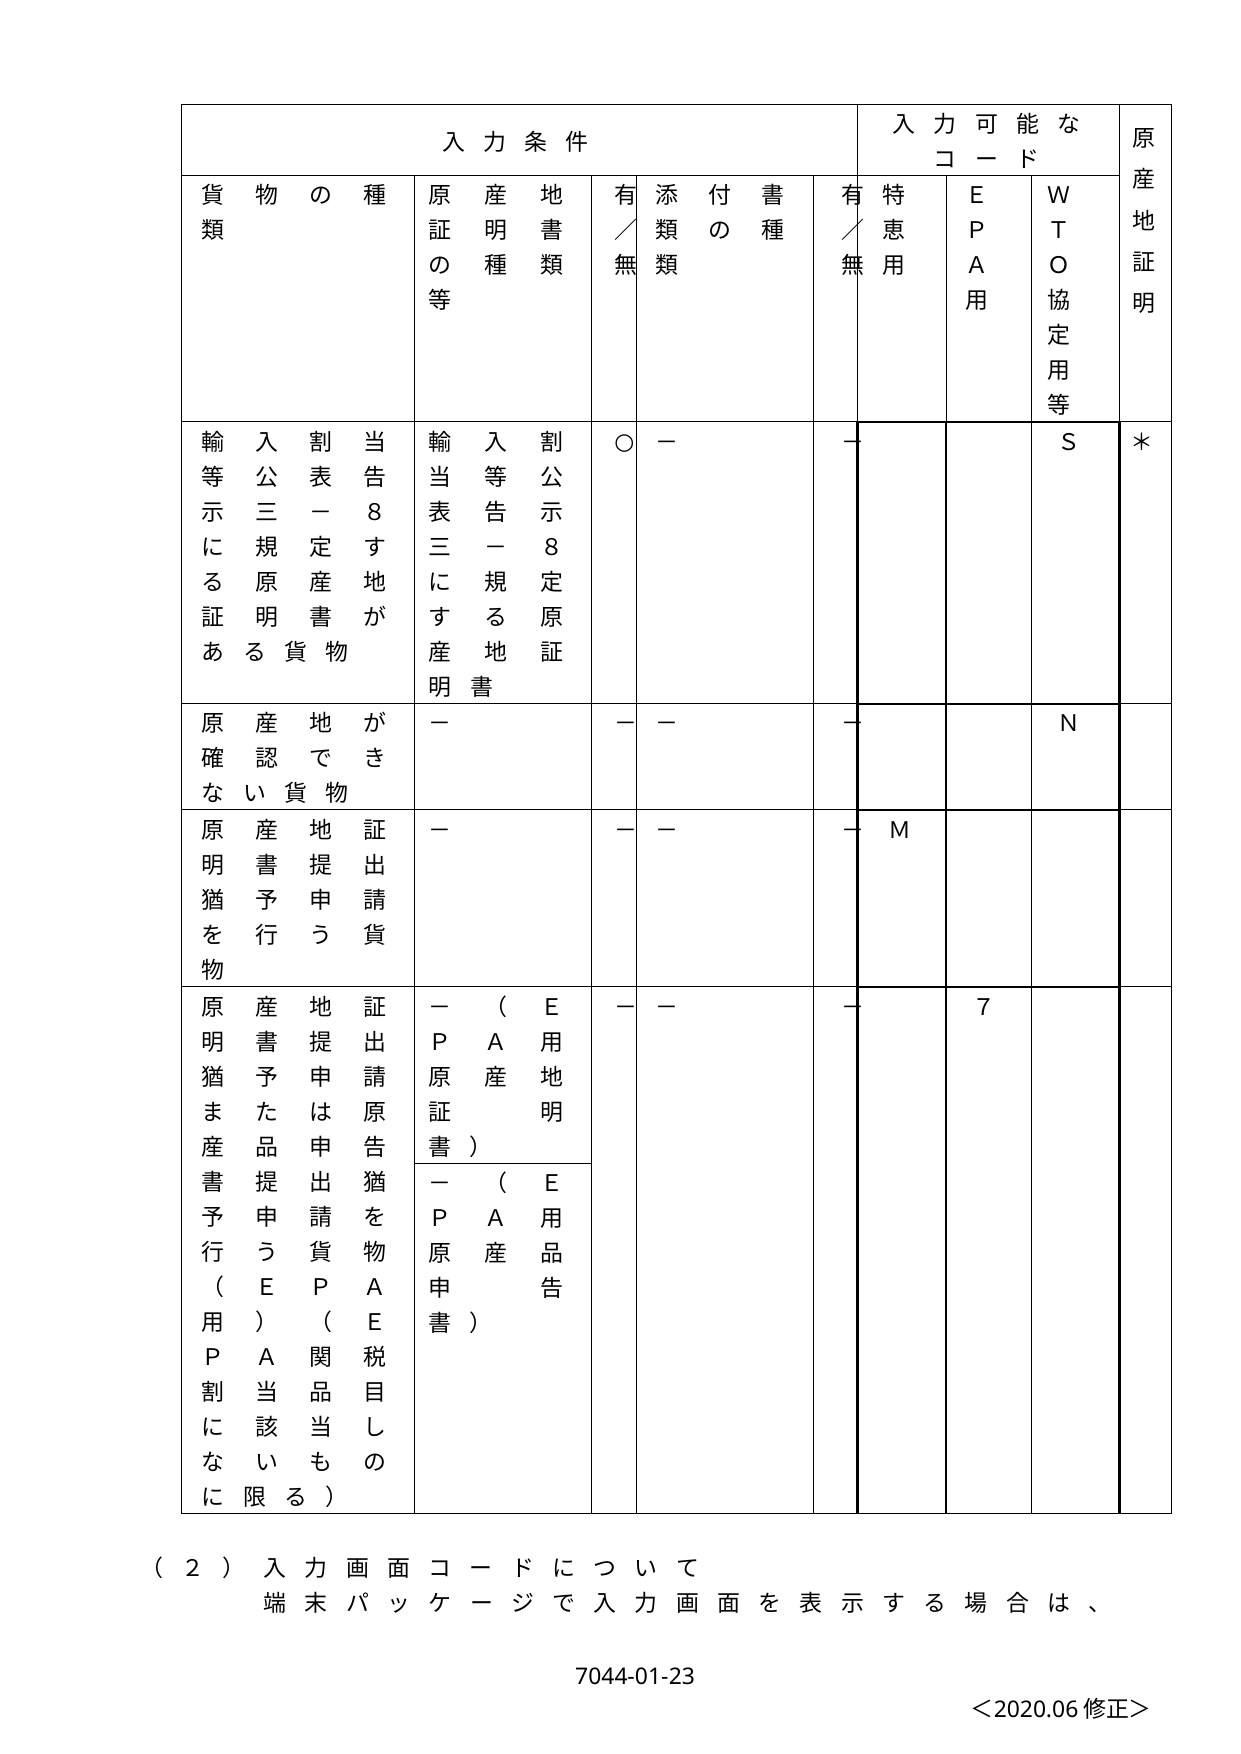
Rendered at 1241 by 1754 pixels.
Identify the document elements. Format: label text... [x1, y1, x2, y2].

table_cell [859, 423, 945, 703]
table_cell ＥＰＡ用 [947, 176, 1031, 421]
table_cell [859, 705, 945, 809]
table_cell 特恵用 [858, 176, 946, 421]
table_cell － [814, 422, 856, 703]
table_cell － [814, 987, 856, 1512]
table_cell － [814, 810, 856, 986]
table_cell － [637, 422, 813, 703]
table_cell 輸入割当等公表告示三－８に規定する原産地証明書 [415, 422, 591, 703]
table_cell [859, 988, 945, 1512]
table_cell －（ＥＰＡ用原産品申告書） [415, 1164, 591, 1512]
table_cell [1121, 810, 1171, 986]
table_cell － [592, 810, 636, 986]
table_cell －（ＥＰＡ用原産地証明書） [415, 987, 591, 1162]
table_cell ＊ [1121, 422, 1171, 703]
table_cell [947, 423, 1031, 703]
table_cell ７ [947, 988, 1031, 1512]
table_cell 輸入割当等公表告示三－８に規定する原産地証明書がある貨物 [182, 422, 414, 703]
table_cell Ｍ [859, 811, 945, 986]
table_cell 原産地証明書の種類等 [415, 176, 591, 421]
table_cell － [637, 810, 813, 986]
table_cell 原産地証明書提出猶予申請または原産品申告書提出猶予申請を行う貨物（ＥＰＡ用）（ＥＰＡ関税割当品目に該当しないものに限る） [182, 987, 414, 1512]
table_cell [947, 811, 1031, 986]
table_cell [1121, 987, 1171, 1512]
table_cell 貨物の種類 [182, 176, 414, 421]
table_cell － [637, 987, 813, 1512]
table_cell 添付書類の種類 [637, 176, 813, 421]
table_cell － [592, 704, 636, 809]
table_header 原産地証明 [1120, 105, 1171, 421]
table_cell ○ [592, 422, 636, 703]
table_cell 有 ／ 無 [592, 176, 636, 421]
table_cell － [592, 987, 636, 1512]
table_cell [1032, 988, 1118, 1512]
table_cell [947, 705, 1031, 809]
table_cell 原産地証明書提出猶予申請を行う貨物 [182, 810, 414, 986]
table_cell Ｓ [1032, 423, 1118, 703]
table_cell Ｎ [1032, 705, 1118, 809]
table_header 入力可能なコード [858, 105, 1119, 175]
table_cell 原産地が確認できない貨物 [182, 704, 414, 809]
table_cell ＷＴＯ協定用等 [1032, 176, 1119, 421]
table_cell － [637, 704, 813, 809]
text （２）入力画面コードについて [119, 1549, 1150, 1584]
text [243, 1584, 1150, 1619]
table_cell － [814, 704, 856, 809]
table_header 入力条件 [182, 105, 857, 175]
table_cell － [415, 704, 591, 809]
table_cell － [415, 810, 591, 986]
table_cell [1032, 811, 1118, 986]
table_cell 有 ／ 無 [814, 176, 857, 421]
table_cell [1121, 704, 1171, 809]
